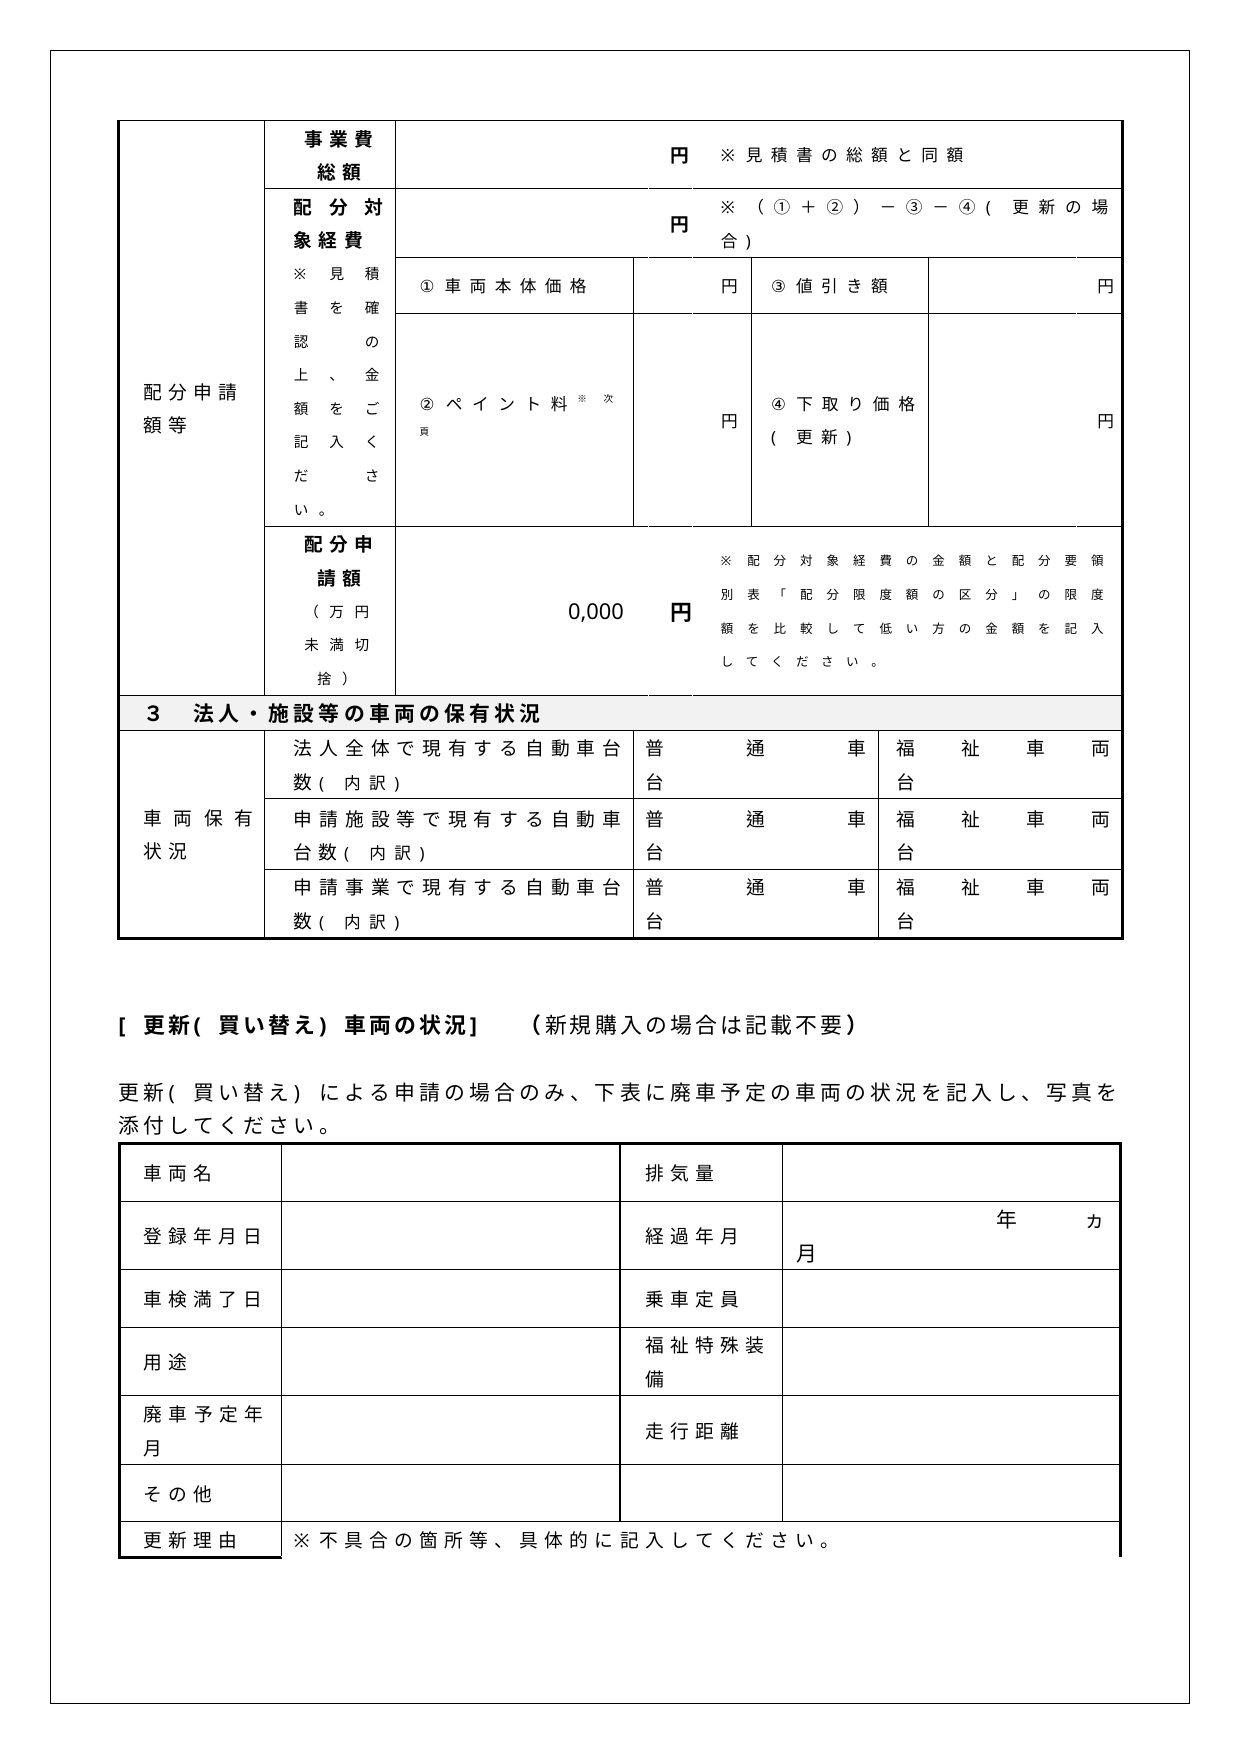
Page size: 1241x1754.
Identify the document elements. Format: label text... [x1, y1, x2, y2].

table_cell ※配分対象経費の金額と配分要領別表「配分限度額の区分」の限度額を比較して低い方の金額を記入してください。 [693, 527, 1121, 695]
table_cell [282, 1328, 619, 1395]
table_cell 円 [649, 121, 692, 188]
table_cell ③値引き額 [752, 258, 928, 313]
table_cell 円 [649, 527, 692, 695]
table_cell 事業費総額 [265, 121, 395, 188]
table_cell 円 [693, 314, 751, 526]
table_cell [282, 1202, 619, 1269]
table_cell 福祉車両 台 [879, 799, 1121, 868]
table_cell [282, 1396, 619, 1463]
table_header 排気量 [621, 1145, 782, 1201]
table_cell 法人全体で現有する自動車台数(内訳) [265, 731, 633, 798]
table_cell [621, 1465, 782, 1521]
table_cell ※不具合の箇所等、具体的に記入してください。 [282, 1522, 1119, 1556]
table_cell 申請事業で現有する自動車台数(内訳) [265, 870, 633, 937]
table_cell [783, 1328, 1119, 1395]
table_cell ※（①＋②）－③－④(更新の場合) [693, 189, 1121, 257]
table_cell 普通車 台 [634, 799, 878, 868]
table_cell ②ペイント料※次頁 [396, 314, 633, 526]
table_cell 乗車定員 [621, 1270, 782, 1327]
table_cell [783, 1465, 1119, 1521]
table_cell 円 [1077, 314, 1121, 526]
table_cell [634, 314, 692, 526]
table_cell ④下取り価格(更新) [752, 314, 928, 526]
table_cell [282, 1465, 619, 1521]
text [更新(買い替え)車両の状況] （新規購入の場合は記載不要） [118, 1007, 1122, 1041]
table_cell 円 [693, 258, 751, 313]
table_cell [282, 1270, 619, 1327]
table_cell 配分申請額等 [120, 121, 264, 695]
table_cell [929, 314, 1076, 526]
table_cell 用途 [121, 1328, 281, 1395]
table_cell [783, 1270, 1119, 1327]
table_cell 0,000 [396, 527, 648, 695]
table_cell [396, 189, 648, 257]
text 更新(買い替え)による申請の場合のみ、下表に廃車予定の車両の状況を記入し、写真を添付してください。 [118, 1074, 1122, 1142]
table_cell 普通車 台 [634, 870, 878, 937]
table_cell ※ 見積書の総額と同額 [693, 121, 1121, 188]
table_cell 円 [649, 189, 692, 257]
table_cell [929, 258, 1076, 313]
table_cell 走行距離 [621, 1396, 782, 1463]
table_cell 更新理由 [121, 1522, 281, 1556]
table_cell 登録年月日 [121, 1202, 281, 1269]
table_header [282, 1145, 619, 1201]
table_cell 配分対象経費 ※見積書を確認の上、金額をご記入ください。 [265, 189, 395, 526]
table_cell ３ 法人・施設等の車両の保有状況 [120, 696, 1121, 730]
table_cell 車両保有状況 [120, 731, 264, 937]
table_cell [396, 121, 648, 188]
table_cell ①車両本体価格 [396, 258, 633, 313]
table_cell 年 ヵ月 [783, 1202, 1119, 1269]
table_cell 普通車 台 [634, 731, 878, 798]
table_cell 円 [1077, 258, 1121, 313]
table_header [783, 1145, 1119, 1201]
table_cell [634, 258, 692, 313]
table_cell 車検満了日 [121, 1270, 281, 1327]
table_cell 配分申請額 （万円未満切捨） [265, 527, 395, 695]
table_cell 福祉車両 台 [879, 731, 1121, 798]
table_cell 福祉特殊装備 [621, 1328, 782, 1395]
table_cell 申請施設等で現有する自動車台数(内訳) [265, 799, 633, 868]
table_cell 経過年月 [621, 1202, 782, 1269]
table_cell 福祉車両 台 [879, 870, 1121, 937]
table_cell その他 [121, 1465, 281, 1521]
table_header 車両名 [121, 1145, 281, 1201]
table_cell 廃車予定年月 [121, 1396, 281, 1463]
table_cell [783, 1396, 1119, 1463]
